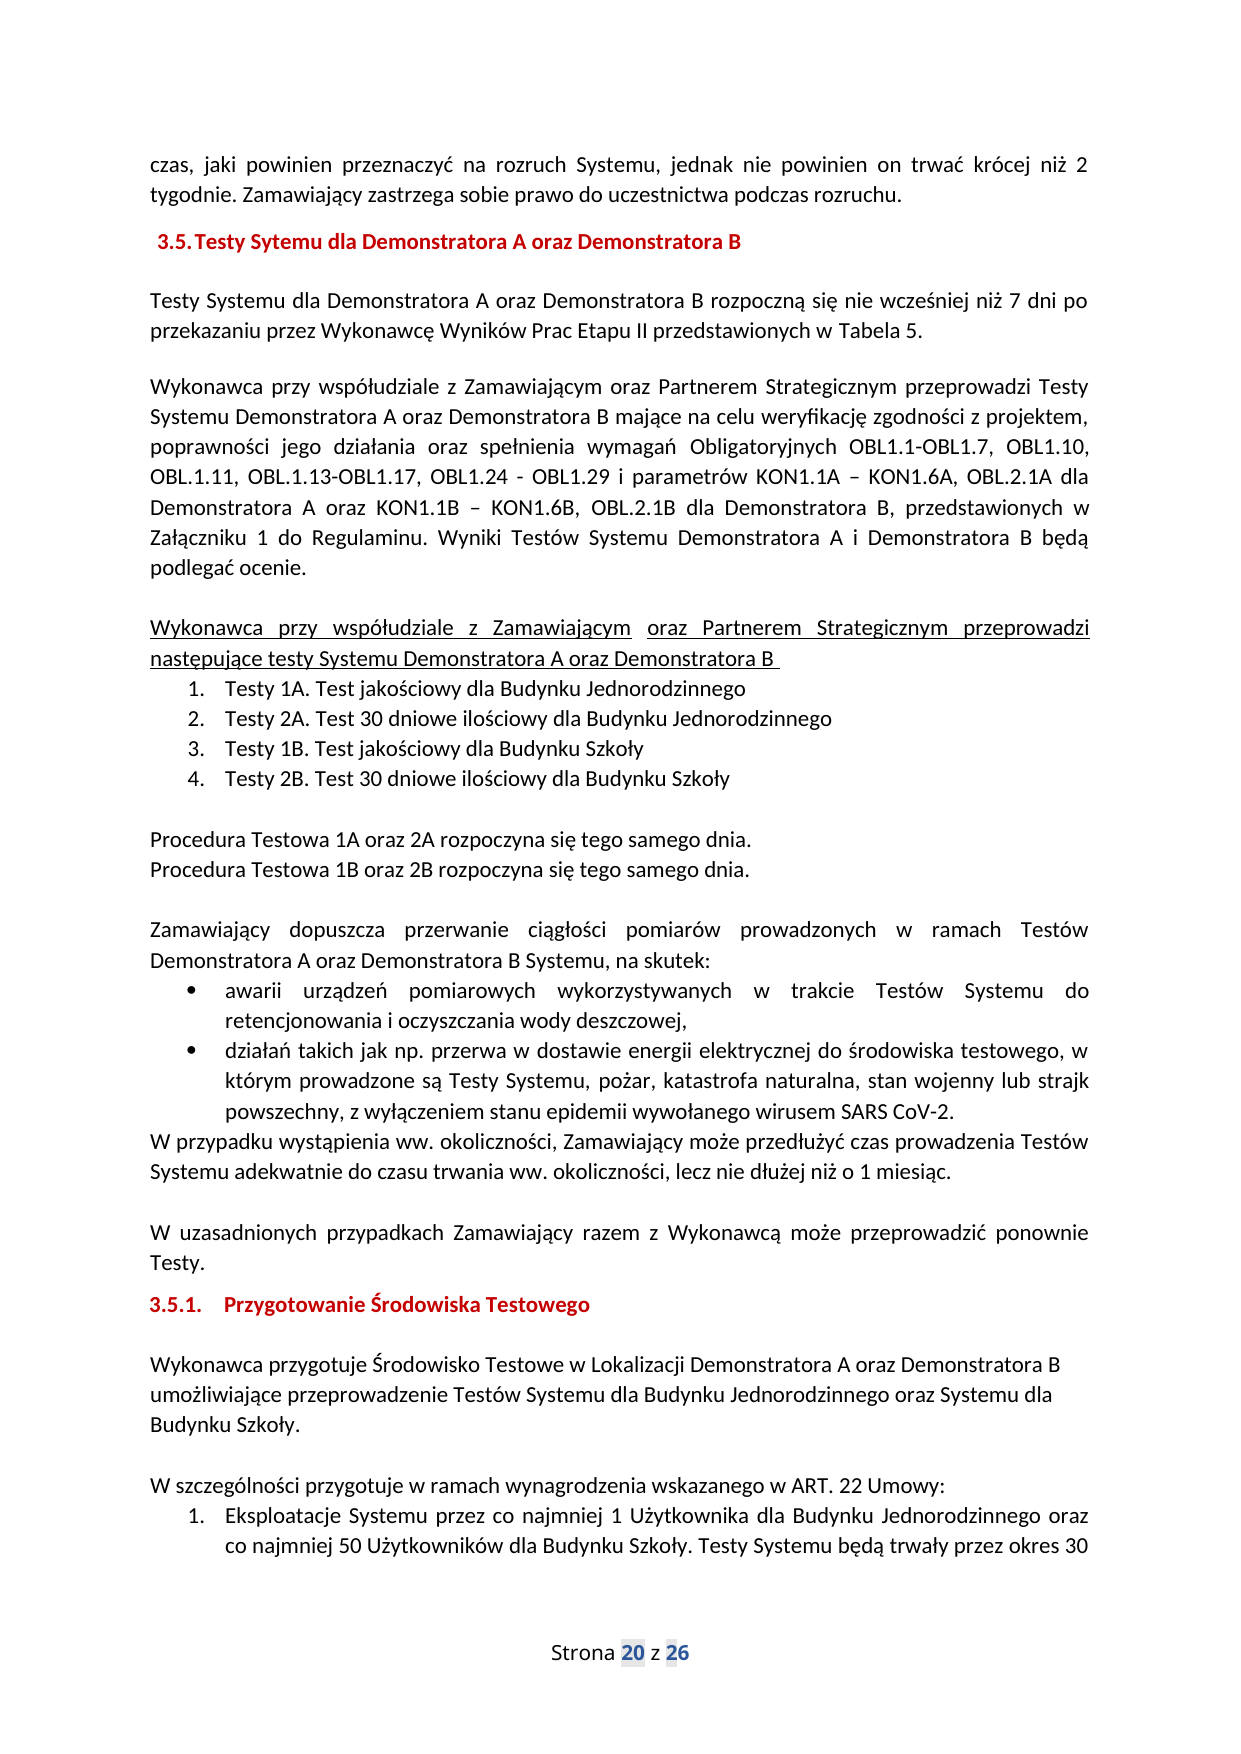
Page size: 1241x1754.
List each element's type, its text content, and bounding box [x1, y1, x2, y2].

text W uzasadnionych przypadkach Zamawiający razem z Wykonawcą może przeprowadzić ponownie Testy. [150, 1218, 1090, 1276]
text Procedura Testowa 1B oraz 2B rozpoczyna się tego samego dnia. [150, 855, 1090, 883]
text Zamawiający dopuszcza przerwanie ciągłości pomiarów prowadzonych w ramach Testów Demonstratora A oraz Demonstratora B Systemu, na skutek: [150, 916, 1090, 974]
subtitle Testy Sytemu dla Demonstratora A oraz Demonstratora B [157, 227, 1090, 255]
text Procedura Testowa 1A oraz 2A rozpoczyna się tego samego dnia. [150, 825, 1090, 853]
text Wykonawca przy współudziale z Zamawiającym oraz Partnerem Strategicznym przeprowadzi następujące testy Systemu Demonstratora A oraz Demonstratora B [150, 613, 1090, 672]
list działań takich jak np. przerwa w dostawie energii elektrycznej do środowiska testowego, w którym prowadzone są Testy Systemu, pożar, katastrofa naturalna, stan wojenny lub strajk powszechny, z wyłączeniem stanu epidemii wywołanego wirusem SARS CoV-2. [187, 1036, 1090, 1125]
text W szczególności przygotuje w ramach wynagrodzenia wskazanego w ART. 22 Umowy: [150, 1471, 1090, 1499]
text Wykonawca przy współudziale z Zamawiającym oraz Partnerem Strategicznym przeprowadzi Testy Systemu Demonstratora A oraz Demonstratora B mające na celu weryfikację zgodności z projektem, poprawności jego działania oraz spełnienia wymagań Obligatoryjnych OBL1.1-OBL1.7, OBL1.10, OBL.1.11, OBL.1.13-OBL1.17, OBL1.24 - OBL1.29 i parametrów KON1.1A – KON1.6A, OBL.2.1A dla Demonstratora A oraz KON1.1B – KON1.6B, OBL.2.1B dla Demonstratora B, przedstawionych w Załączniku 1 do Regulaminu. Wyniki Testów Systemu Demonstratora A i Demonstratora B będą podlegać ocenie. [150, 372, 1090, 581]
text Wykonawca przygotuje Środowisko Testowe w Lokalizacji Demonstratora A oraz Demonstratora B umożliwiające przeprowadzenie Testów Systemu dla Budynku Jednorodzinnego oraz Systemu dla Budynku Szkoły. [150, 1350, 1090, 1438]
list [187, 1501, 1090, 1559]
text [150, 150, 1090, 208]
list Testy 2B. Test 30 dniowe ilościowy dla Budynku Szkoły [187, 764, 1090, 793]
list Testy 1B. Test jakościowy dla Budynku Szkoły [187, 734, 1090, 762]
list Testy 1A. Test jakościowy dla Budynku Jednorodzinnego [187, 674, 1090, 702]
list Testy 2A. Test 30 dniowe ilościowy dla Budynku Jednorodzinnego [187, 704, 1090, 732]
text Testy Systemu dla Demonstratora A oraz Demonstratora B rozpoczną się nie wcześniej niż 7 dni po przekazaniu przez Wykonawcę Wyników Prac Etapu II przedstawionych w Tabeli 5. [150, 286, 1090, 345]
list awarii urządzeń pomiarowych wykorzystywanych w trakcie Testów Systemu do retencjonowania i oczyszczania wody deszczowej, [187, 976, 1090, 1034]
subtitle Przygotowanie Środowiska Testowego [149, 1291, 1090, 1319]
text W przypadku wystąpienia ww. okoliczności, Zamawiający może przedłużyć czas prowadzenia Testów Systemu adekwatnie do czasu trwania ww. okoliczności, lecz nie dłużej niż o 1 miesiąc. [150, 1127, 1090, 1185]
